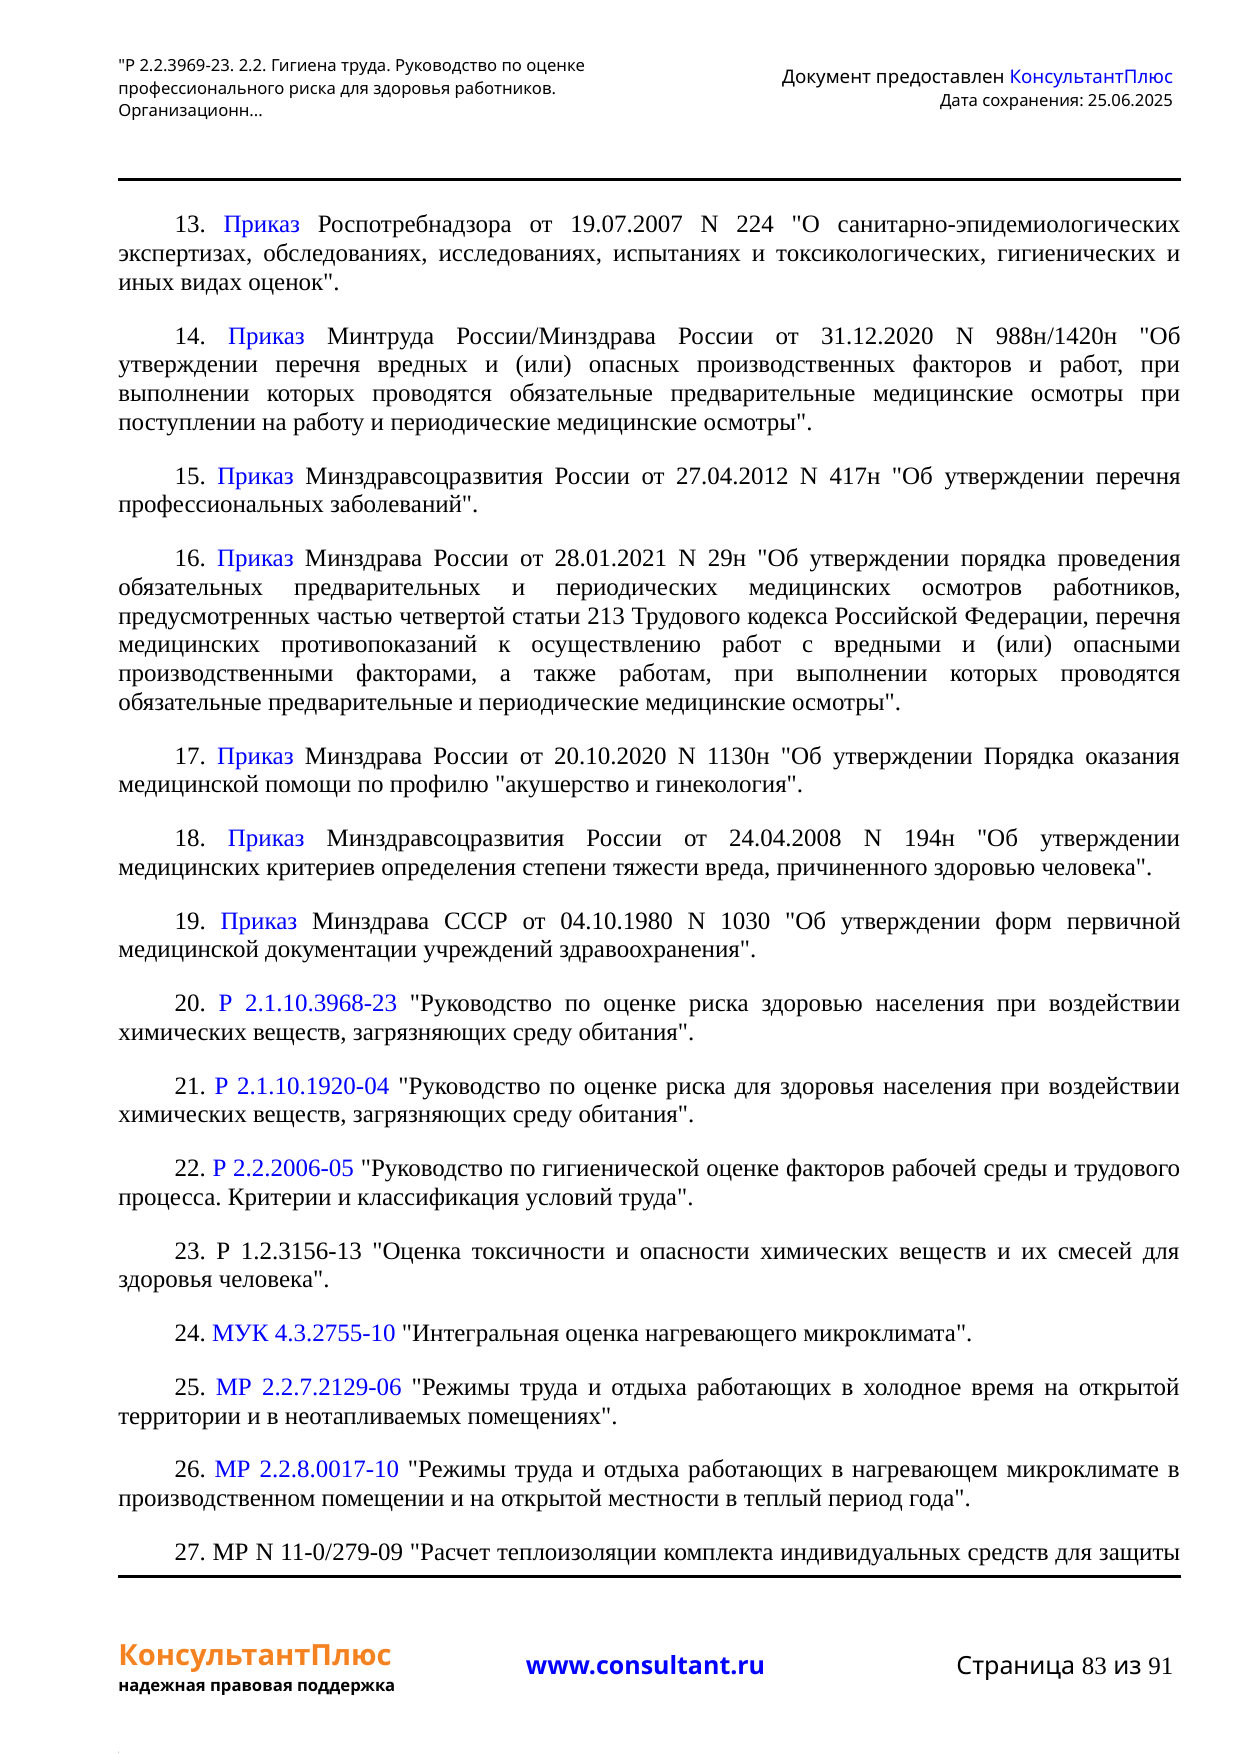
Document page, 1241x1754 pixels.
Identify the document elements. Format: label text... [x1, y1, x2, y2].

text 13. Приказ Роспотребнадзора от 19.07.2007 N 224 "О санитарно-эпидемиологических экспертизах, обследованиях, исследованиях, испытаниях и токсикологических, гигиенических и иных видах оценок". [118, 209, 1181, 296]
text 16. Приказ Минздрава России от 28.01.2021 N 29н "Об утверждении порядка проведения обязательных предварительных и периодических медицинских осмотров работников, предусмотренных частью четвертой статьи 213 Трудового кодекса Российской Федерации, перечня медицинских противопоказаний к осуществлению работ с вредными и (или) опасными производственными факторами, а также работам, при выполнении которых проводятся обязательные предварительные и периодические медицинские осмотры". [118, 543, 1181, 716]
text 19. Приказ Минздрава СССР от 04.10.1980 N 1030 "Об утверждении форм первичной медицинской документации учреждений здравоохранения". [118, 906, 1181, 963]
text 23. Р 1.2.3156-13 "Оценка токсичности и опасности химических веществ и их смесей для здоровья человека". [118, 1236, 1181, 1293]
text 20. Р 2.1.10.3968-23 "Руководство по оценке риска здоровью населения при воздействии химических веществ, загрязняющих среду обитания". [118, 988, 1181, 1046]
text 24. МУК 4.3.2755-10 "Интегральная оценка нагревающего микроклимата". [118, 1318, 1181, 1347]
text 22. Р 2.2.2006-05 "Руководство по гигиенической оценке факторов рабочей среды и трудового процесса. Критерии и классификация условий труда". [118, 1153, 1181, 1211]
text 17. Приказ Минздрава России от 20.10.2020 N 1130н "Об утверждении Порядка оказания медицинской помощи по профилю "акушерство и гинекология". [118, 741, 1181, 798]
text 15. Приказ Минздравсоцразвития России от 27.04.2012 N 417н "Об утверждении перечня профессиональных заболеваний". [118, 461, 1181, 518]
text 25. МР 2.2.7.2129-06 "Режимы труда и отдыха работающих в холодное время на открытой территории и в неотапливаемых помещениях". [118, 1372, 1181, 1429]
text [118, 1537, 1181, 1566]
text 26. МР 2.2.8.0017-10 "Режимы труда и отдыха работающих в нагревающем микроклимате в производственном помещении и на открытой местности в теплый период года". [118, 1454, 1181, 1512]
text 21. Р 2.1.10.1920-04 "Руководство по оценке риска для здоровья населения при воздействии химических веществ, загрязняющих среду обитания". [118, 1071, 1181, 1128]
text 14. Приказ Минтруда России/Минздрава России от 31.12.2020 N 988н/1420н "Об утверждении перечня вредных и (или) опасных производственных факторов и работ, при выполнении которых проводятся обязательные предварительные медицинские осмотры при поступлении на работу и периодические медицинские осмотры". [118, 321, 1181, 436]
text 18. Приказ Минздравсоцразвития России от 24.04.2008 N 194н "Об утверждении медицинских критериев определения степени тяжести вреда, причиненного здоровью человека". [118, 823, 1181, 881]
